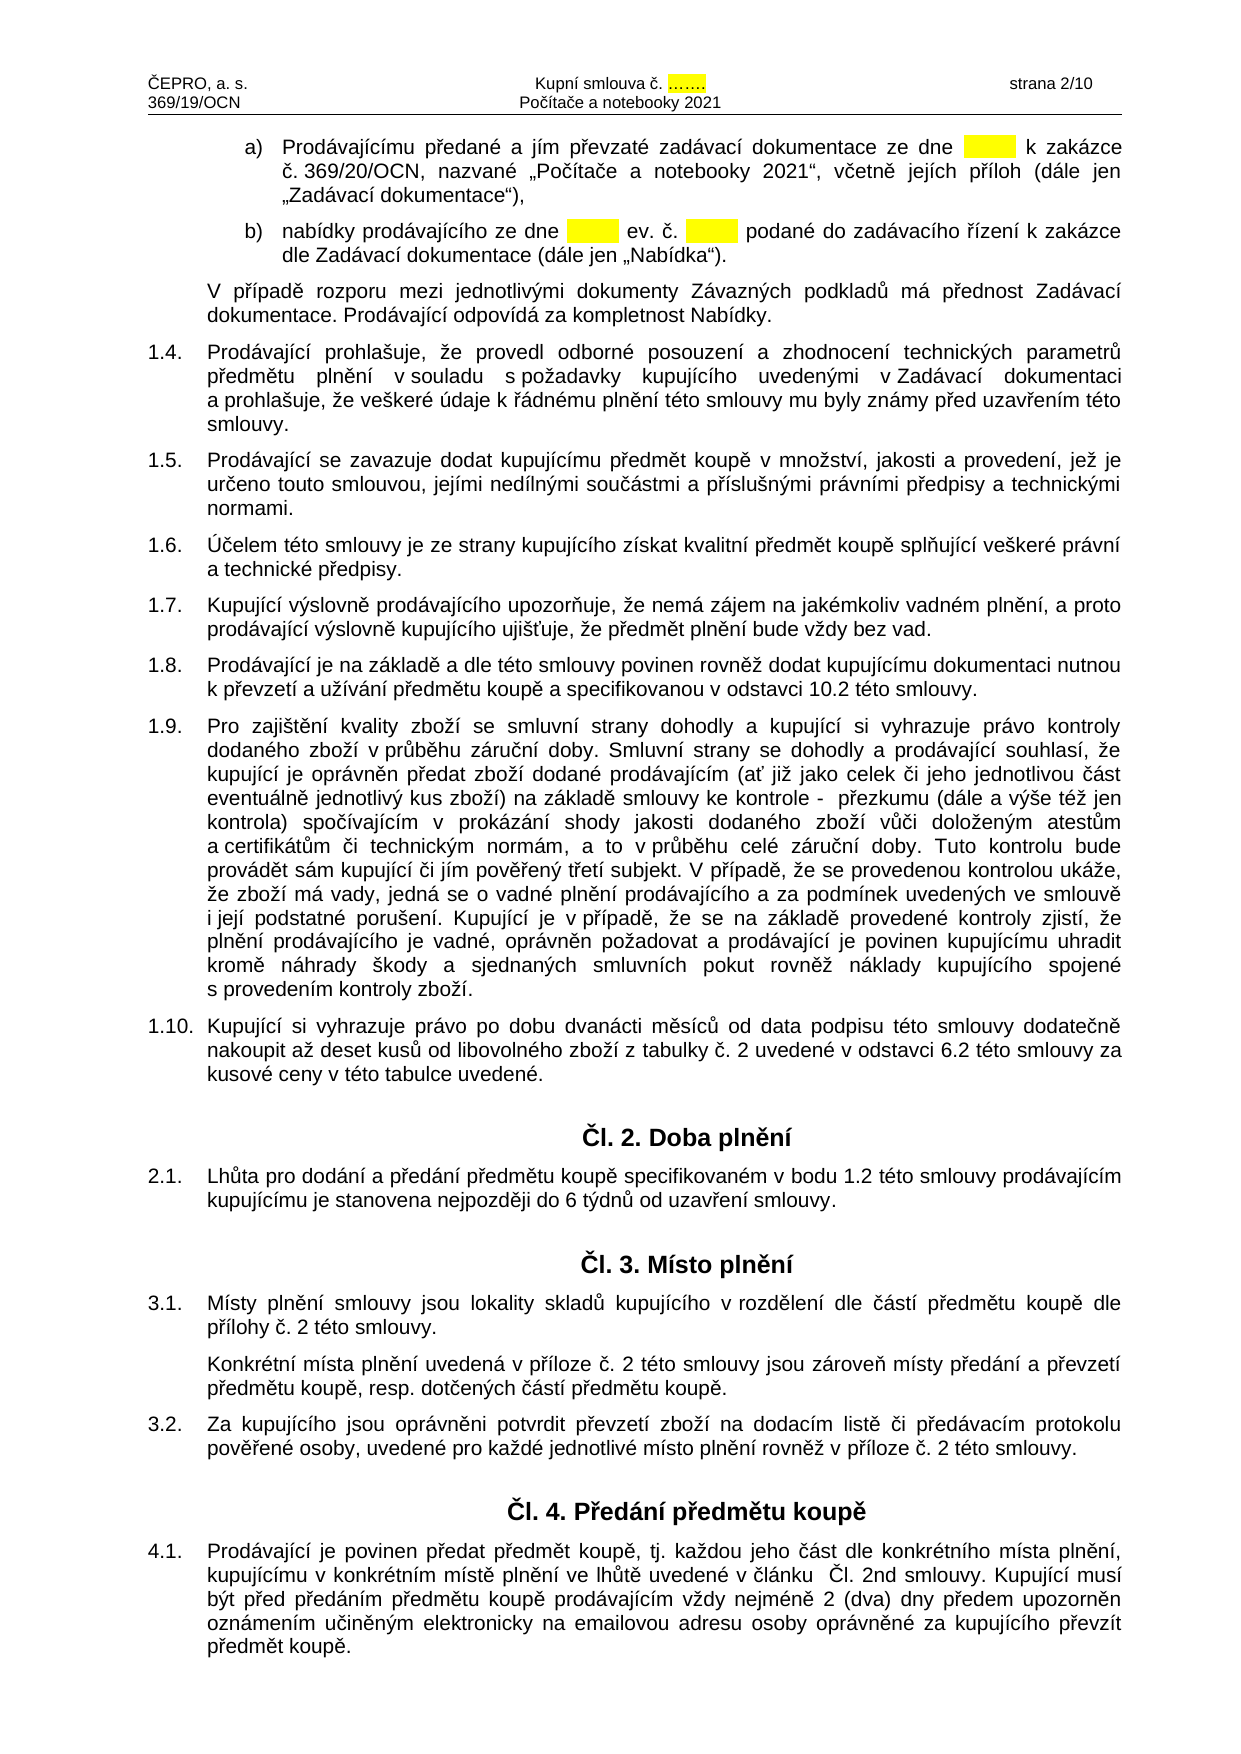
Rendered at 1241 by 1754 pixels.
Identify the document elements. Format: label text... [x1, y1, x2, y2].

text Prodávající prohlašuje, že provedl odborné posouzení a zhodnocení technických parametrů předmětu plnění v souladu s požadavky kupujícího uvedenými v Zadávací dokumentaci a prohlašuje, že veškeré údaje k řádnému plnění této smlouvy mu byly známy před uzavřením této smlouvy. [148, 340, 1122, 436]
text Místo plnění [251, 1250, 1122, 1278]
text Účelem této smlouvy je ze strany kupujícího získat kvalitní předmět koupě splňující veškeré právní a technické předpisy. [148, 532, 1122, 580]
list Prodávajícímu předané a jím převzaté zadávací dokumentace ze dne k zakázce č. 369/20/OCN, nazvané „Počítače a notebooky 2021“, včetně jejích příloh (dále jen „Zadávací dokumentace“), [244, 134, 1122, 206]
text Prodávající je povinen předat předmět koupě, tj. každou jeho část dle konkrétního místa plnění, kupujícímu v konkrétním místě plnění ve lhůtě uvedené v článku Čl. 2 smlouvy. Kupující musí být před předáním předmětu koupě prodávajícím vždy nejméně 2 (dva) dny předem upozorněn oznámením učiněným elektronicky na emailovou adresu osoby oprávněné za kupujícího převzít předmět koupě. [148, 1538, 1122, 1658]
text Místy plnění smlouvy jsou lokality skladů kupujícího v rozdělení dle částí předmětu koupě dle přílohy č. 2 této smlouvy. [148, 1291, 1122, 1339]
list nabídky prodávajícího ze dne ev. č. podané do zadávacího řízení k zakázce dle Zadávací dokumentace (dále jen „Nabídka“). [244, 219, 1122, 267]
text Za kupujícího jsou oprávněni potvrdit převzetí zboží na dodacím listě či předávacím protokolu pověřené osoby, uvedené pro každé jednotlivé místo plnění rovněž v příloze č. 2 této smlouvy. [148, 1412, 1122, 1460]
text Kupující si vyhrazuje právo po dobu dvanácti měsíců od data podpisu této smlouvy dodatečně nakoupit až deset kusů od libovolného zboží z tabulky č. 2 uvedené v odstavci 6.2 této smlouvy za kusové ceny v této tabulce uvedené. [148, 1014, 1122, 1086]
text Prodávající je na základě a dle této smlouvy povinen rovněž dodat kupujícímu dokumentaci nutnou k převzetí a užívání předmětu koupě a specifikovanou v odstavci 10.2 této smlouvy. [148, 653, 1122, 701]
text Prodávající se zavazuje dodat kupujícímu předmět koupě v množství, jakosti a provedení, jež je určeno touto smlouvou, jejími nedílnými součástmi a příslušnými právními předpisy a technickými normami. [148, 448, 1122, 520]
text Doba plnění [251, 1123, 1122, 1152]
text Kupující výslovně prodávajícího upozorňuje, že nemá zájem na jakémkoliv vadném plnění, a proto prodávající výslovně kupujícího ujišťuje, že předmět plnění bude vždy bez vad. [148, 593, 1122, 641]
list Konkrétní místa plnění uvedená v příloze č. 2 této smlouvy jsou zároveň místy předání a převzetí předmětu koupě, resp. dotčených částí předmětu koupě. [207, 1351, 1122, 1399]
text Předání předmětu koupě [251, 1497, 1122, 1526]
text Lhůta pro dodání a předání předmětu koupě specifikovaném v bodu 1.2 této smlouvy prodávajícím kupujícímu je stanovena nejpozději do 6 týdnů od uzavření smlouvy. [148, 1164, 1122, 1212]
text V případě rozporu mezi jednotlivými dokumenty Závazných podkladů má přednost Zadávací dokumentace. Prodávající odpovídá za kompletnost Nabídky. [207, 279, 1122, 327]
text Pro zajištění kvality zboží se smluvní strany dohodly a kupující si vyhrazuje právo kontroly dodaného zboží v průběhu záruční doby. Smluvní strany se dohodly a prodávající souhlasí, že kupující je oprávněn předat zboží dodané prodávajícím (ať již jako celek či jeho jednotlivou část eventuálně jednotlivý kus zboží) na základě smlouvy ke kontrole - přezkumu (dále a výše též jen kontrola) spočívajícím v prokázání shody jakosti dodaného zboží vůči doloženým atestům a certifikátům či technickým normám, a to v průběhu celé záruční doby. Tuto kontrolu bude provádět sám kupující či jím pověřený třetí subjekt. V případě, že se provedenou kontrolou ukáže, že zboží má vady, jedná se o vadné plnění prodávajícího a za podmínek uvedených ve smlouvě i její podstatné porušení. Kupující je v případě, že se na základě provedené kontroly zjistí, že plnění prodávajícího je vadné, oprávněn požadovat a prodávající je povinen kupujícímu uhradit kromě náhrady škody a sjednaných smluvních pokut rovněž náklady kupujícího spojené s provedením kontroly zboží. [148, 714, 1122, 1001]
